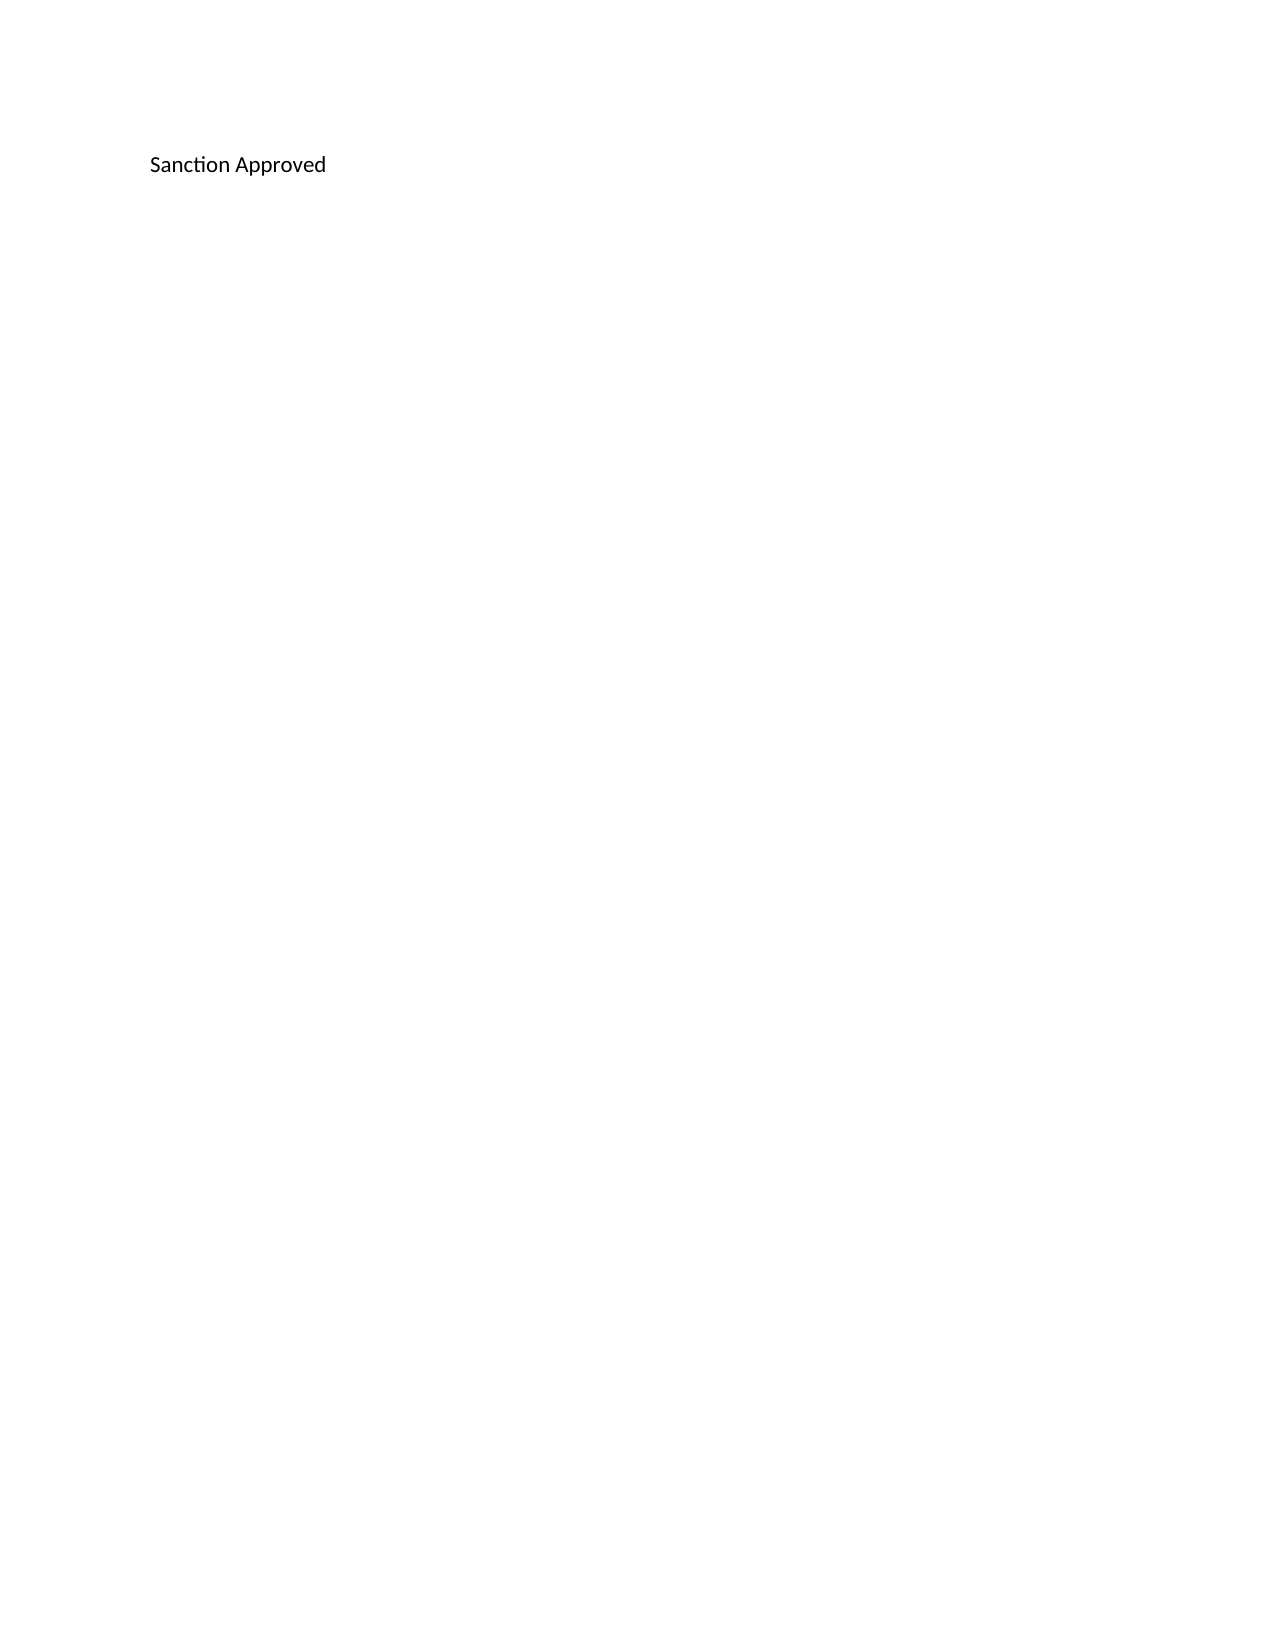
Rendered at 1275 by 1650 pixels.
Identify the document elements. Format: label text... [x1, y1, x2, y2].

text Sanction Approved [150, 150, 1125, 178]
